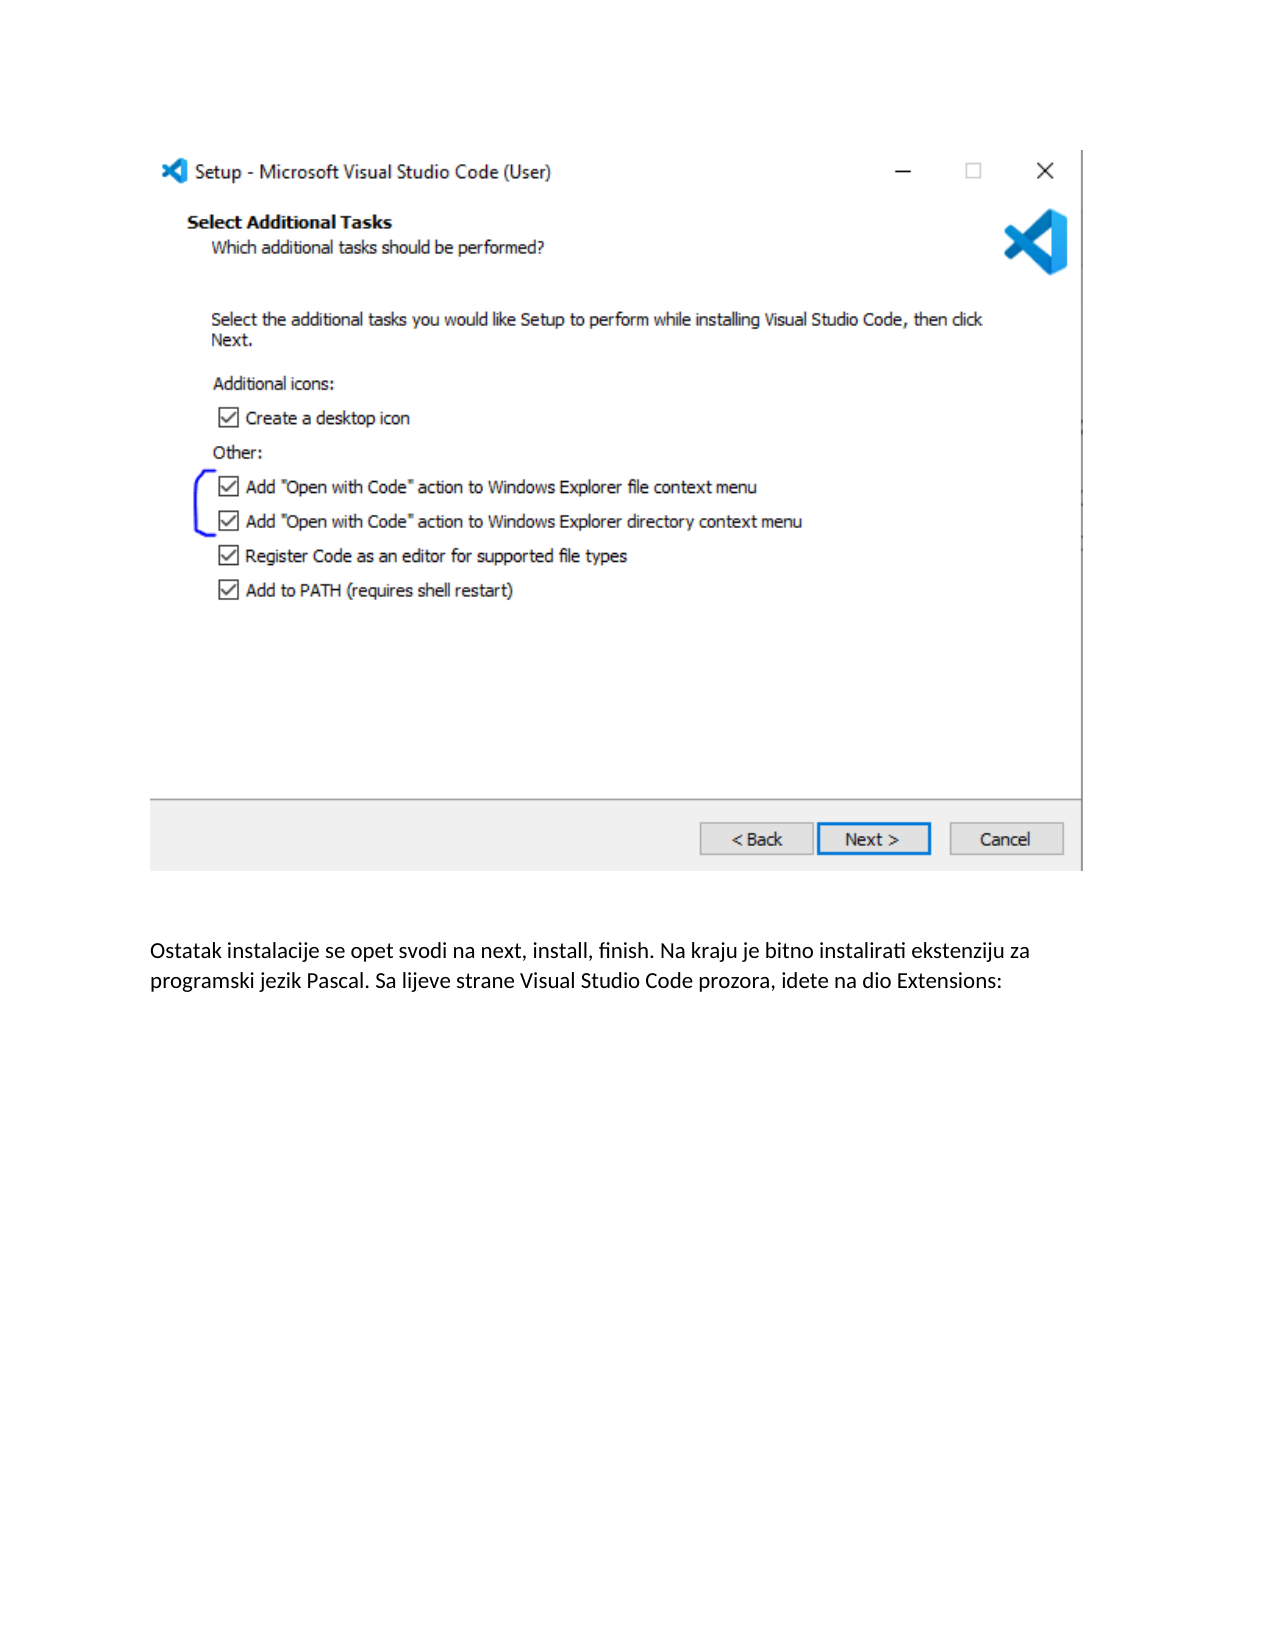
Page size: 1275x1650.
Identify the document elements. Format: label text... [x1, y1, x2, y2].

picture [150, 150, 1083, 871]
text Ostatak instalacije se opet svodi na next, install, finish. Na kraju je bitno instalirati ekstenziju za programski jezik Pascal. Sa lijeve strane Visual Studio Code prozora, idete na dio Extensions: [150, 936, 1125, 994]
